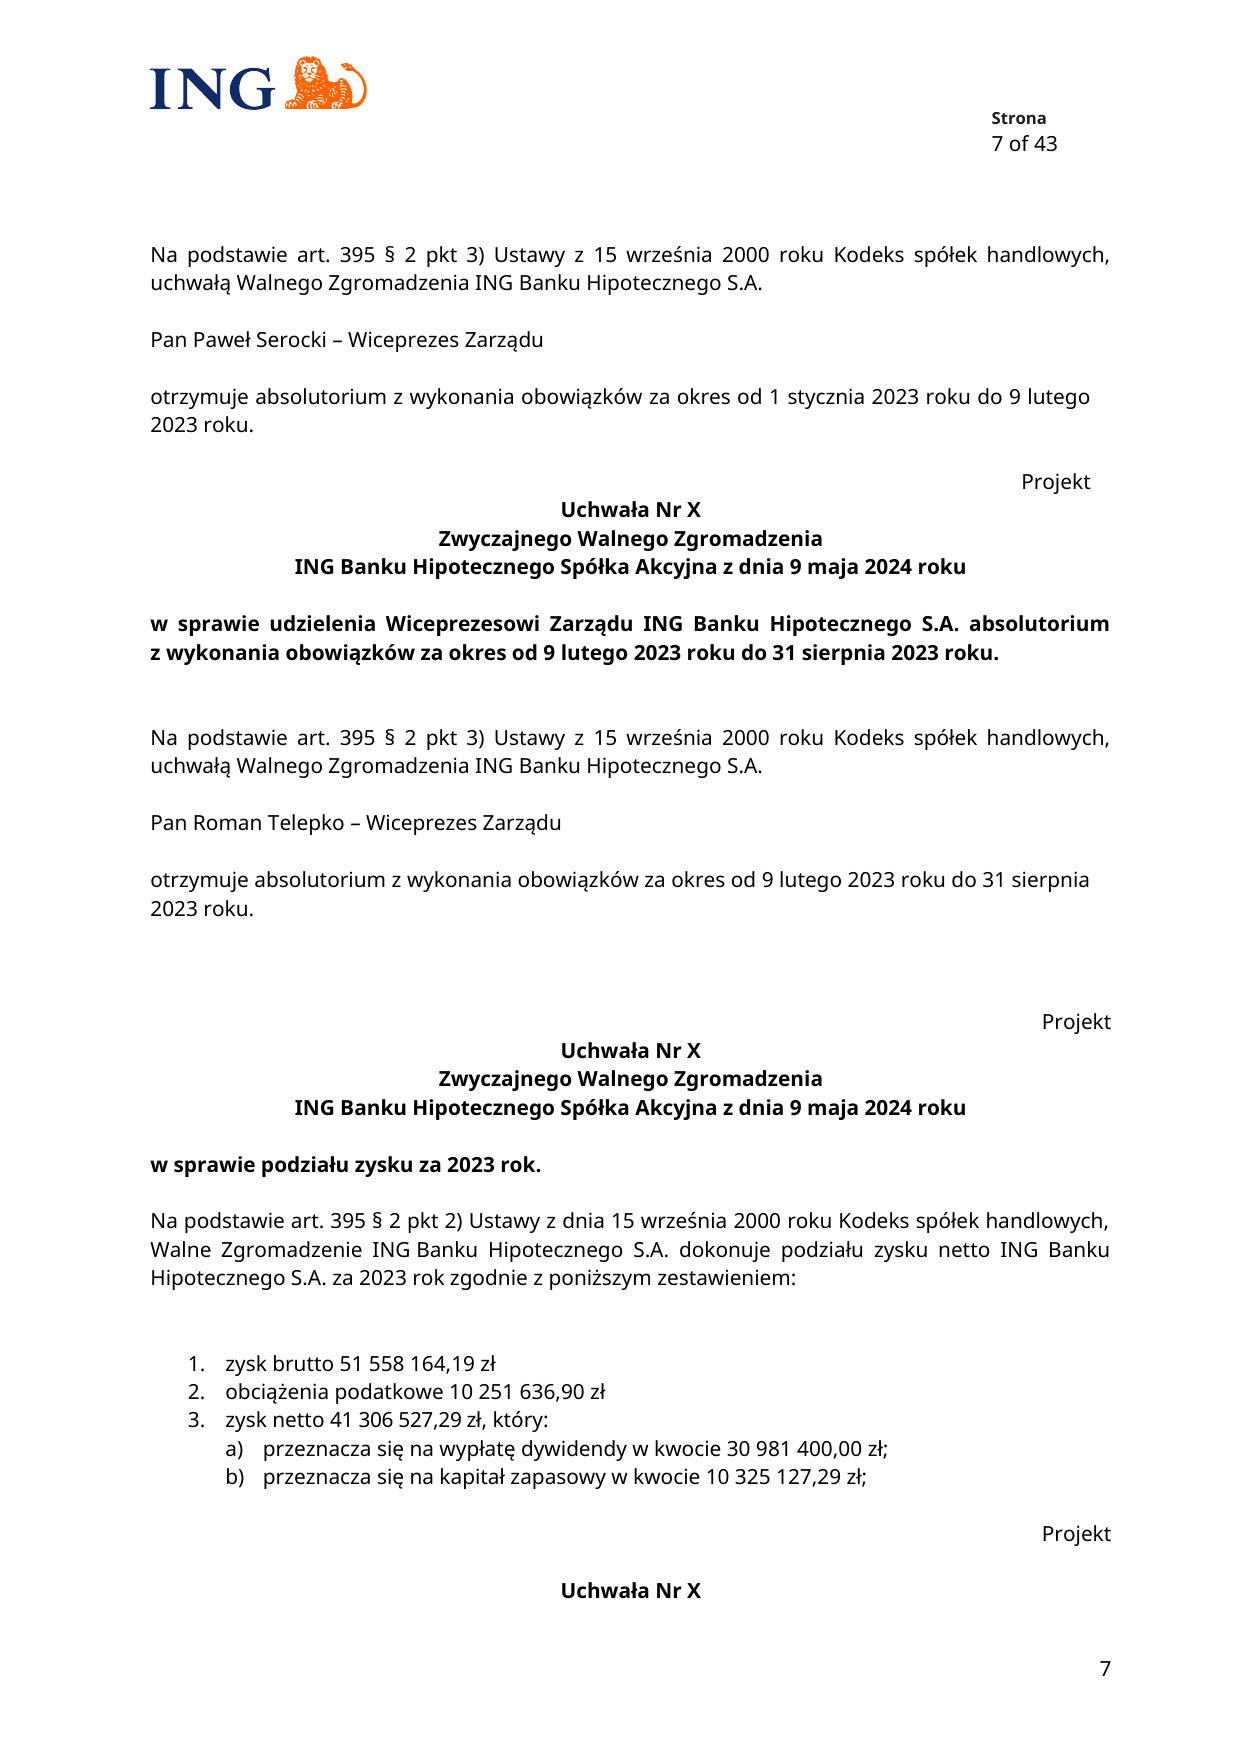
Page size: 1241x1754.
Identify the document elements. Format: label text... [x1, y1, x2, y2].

text Na podstawie art. 395 § 2 pkt 3) Ustawy z 15 września 2000 roku Kodeks spółek handlowych, uchwałą Walnego Zgromadzenia ING Banku Hipotecznego S.A. [150, 723, 1111, 780]
list przeznacza się na kapitał zapasowy w kwocie 10 325 127,29 zł; [225, 1462, 1111, 1491]
text ING Banku Hipotecznego Spółka Akcyjna z dnia 9 maja 2024 roku [150, 1093, 1111, 1121]
text Uchwała Nr X [150, 1576, 1111, 1605]
text otrzymuje absolutorium z wykonania obowiązków za okres od 9 lutego 2023 roku do 31 sierpnia 2023 roku. [150, 865, 1091, 922]
text otrzymuje absolutorium z wykonania obowiązków za okres od 1 stycznia 2023 roku do 9 lutego 2023 roku. [150, 382, 1091, 439]
text Pan Paweł Serocki – Wiceprezes Zarządu [150, 325, 1111, 353]
text Na podstawie art. 395 § 2 pkt 2) Ustawy z dnia 15 września 2000 roku Kodeks spółek handlowych, Walne Zgromadzenie ING Banku Hipotecznego S.A. dokonuje podziału zysku netto ING Banku Hipotecznego S.A. za 2023 rok zgodnie z poniższym zestawieniem: [150, 1207, 1111, 1292]
list zysk netto 41 306 527,29 zł, który: [188, 1406, 1111, 1434]
text Projekt [150, 467, 1091, 496]
text ING Banku Hipotecznego Spółka Akcyjna z dnia 9 maja 2024 roku [150, 552, 1111, 581]
text Uchwała Nr X [150, 1036, 1111, 1064]
text Uchwała Nr X [150, 496, 1111, 524]
text Pan Roman Telepko – Wiceprezes Zarządu [150, 808, 1111, 837]
text Zwyczajnego Walnego Zgromadzenia [150, 1064, 1111, 1093]
list przeznacza się na wypłatę dywidendy w kwocie 30 981 400,00 zł; [225, 1434, 1111, 1462]
list obciążenia podatkowe 10 251 636,90 zł [188, 1377, 1111, 1406]
text Zwyczajnego Walnego Zgromadzenia [150, 524, 1111, 552]
text Projekt [150, 1519, 1111, 1548]
text Projekt [150, 1007, 1111, 1036]
text Na podstawie art. 395 § 2 pkt 3) Ustawy z 15 września 2000 roku Kodeks spółek handlowych, uchwałą Walnego Zgromadzenia ING Banku Hipotecznego S.A. [150, 240, 1111, 297]
text w sprawie podziału zysku za 2023 rok. [150, 1150, 1111, 1178]
list zysk brutto 51 558 164,19 zł [188, 1349, 1111, 1377]
text w sprawie udzielenia Wiceprezesowi Zarządu ING Banku Hipotecznego S.A. absolutorium z wykonania obowiązków za okres od 9 lutego 2023 roku do 31 sierpnia 2023 roku. [150, 609, 1111, 666]
